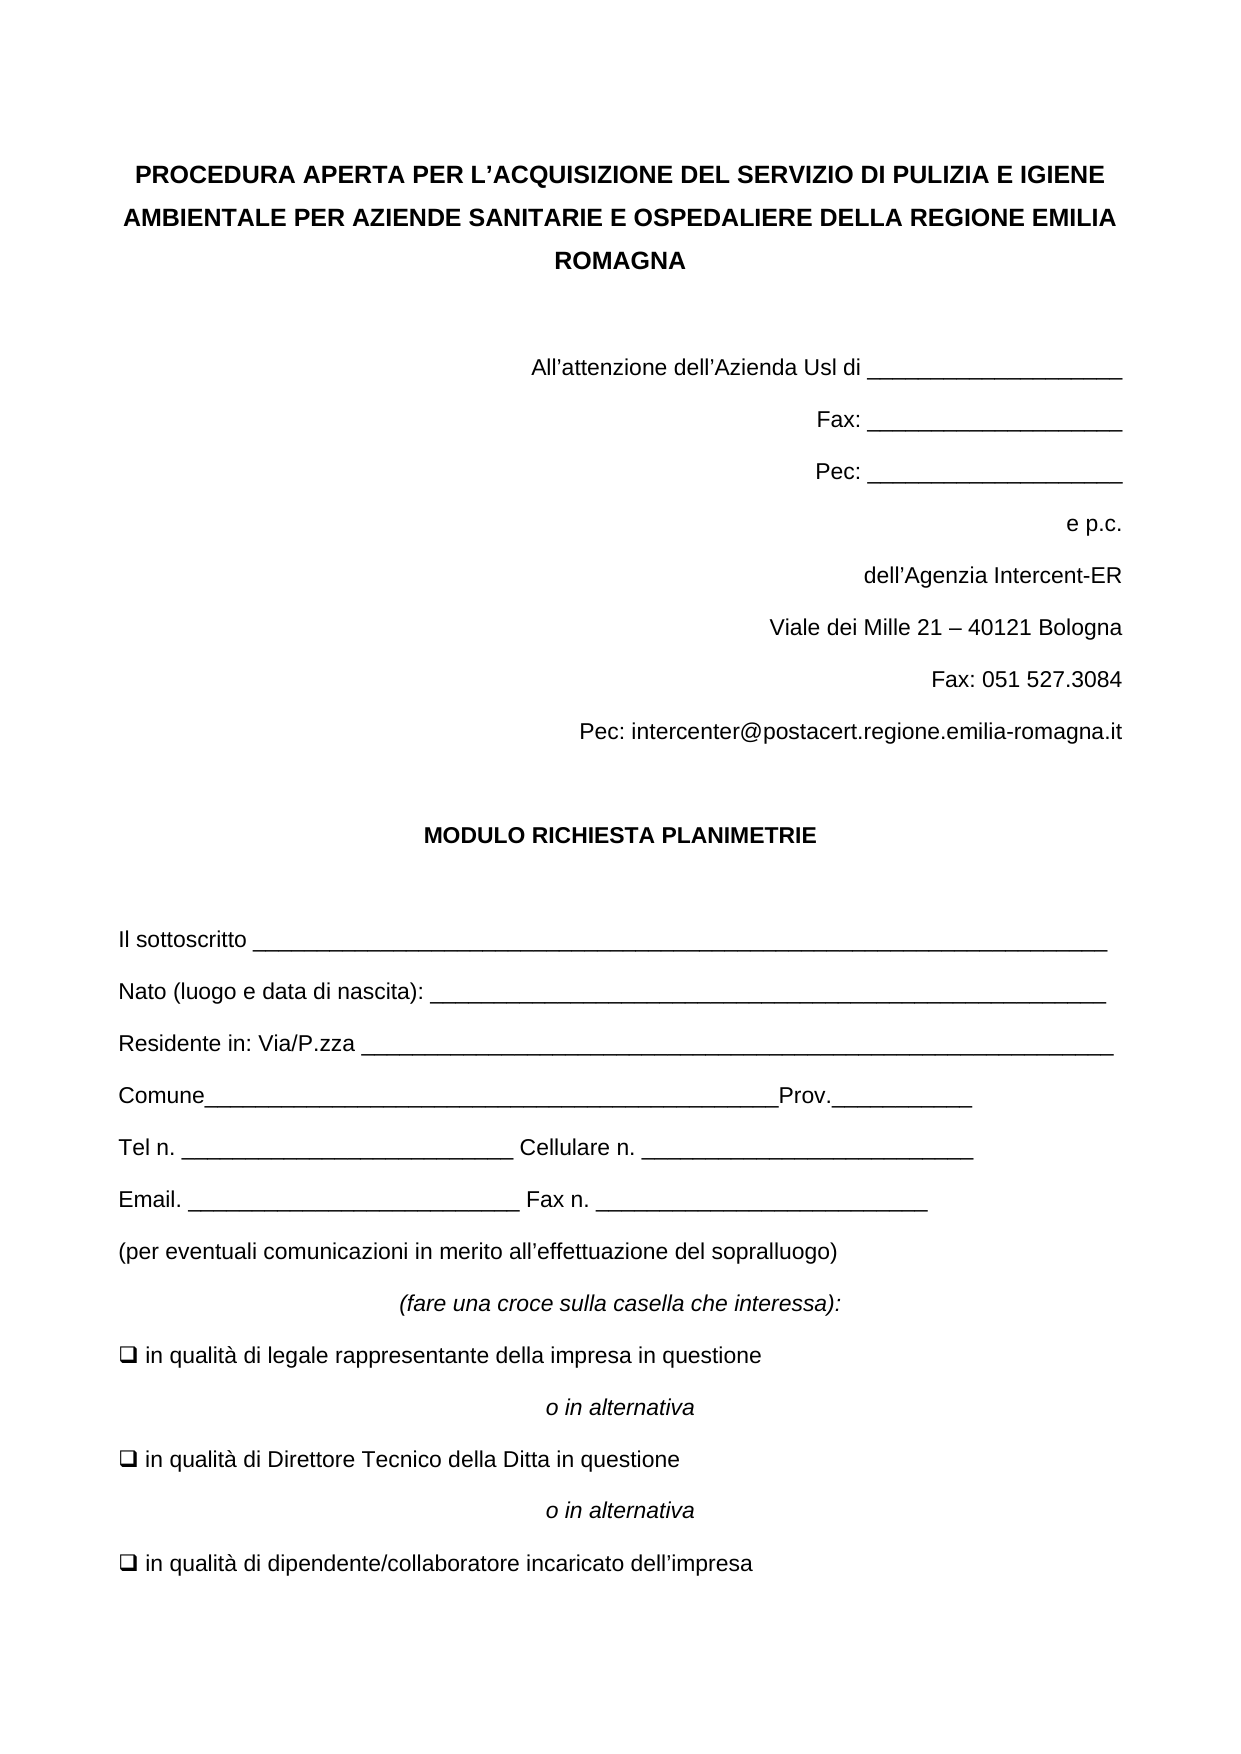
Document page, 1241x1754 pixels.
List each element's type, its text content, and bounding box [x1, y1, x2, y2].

text Comune_____________________________________________Prov.___________ [118, 1082, 1122, 1108]
text Tel n. __________________________ Cellulare n. __________________________ [118, 1134, 1122, 1160]
text All’attenzione dell’Azienda Usl di ____________________ [118, 354, 1122, 380]
text Fax: ____________________ [118, 406, 1122, 432]
text Fax: 051 527.3084 [118, 666, 1122, 692]
text o in alternativa [118, 1393, 1122, 1420]
text MODULO RICHIESTA PLANIMETRIE [118, 822, 1122, 848]
text PROCEDURA APERTA PER L’ACQUISIZIONE DEL SERVIZIO DI PULIZIA E IGIENE AMBIENTALE PER AZIENDE SANITARIE E OSPEDALIERE DELLA REGIONE EMILIA ROMAGNA [118, 160, 1122, 275]
text Viale dei Mille 21 – 40121 Bologna [118, 614, 1122, 640]
text Email. __________________________ Fax n. __________________________ [118, 1186, 1122, 1212]
text dell’Agenzia Intercent-ER [118, 562, 1122, 588]
text Nato (luogo e data di nascita): _____________________________________________________ [118, 978, 1122, 1004]
text Pec: intercenter@postacert.regione.emilia-romagna.it [118, 718, 1122, 744]
text Il sottoscritto ___________________________________________________________________ [118, 926, 1122, 952]
text o in alternativa [118, 1497, 1122, 1524]
text Pec: ____________________ [118, 458, 1122, 484]
text (per eventuali comunicazioni in merito all’effettuazione del sopralluogo) [118, 1238, 1122, 1264]
text in qualità di dipendente/collaboratore incaricato dell’impresa [118, 1549, 1122, 1576]
text e p.c. [118, 510, 1122, 536]
text in qualità di Direttore Tecnico della Ditta in questione [118, 1446, 1122, 1472]
text (fare una croce sulla casella che interessa): [118, 1289, 1122, 1316]
text in qualità di legale rappresentante della impresa in questione [118, 1342, 1122, 1368]
text Residente in: Via/P.zza ___________________________________________________________ [118, 1030, 1122, 1056]
